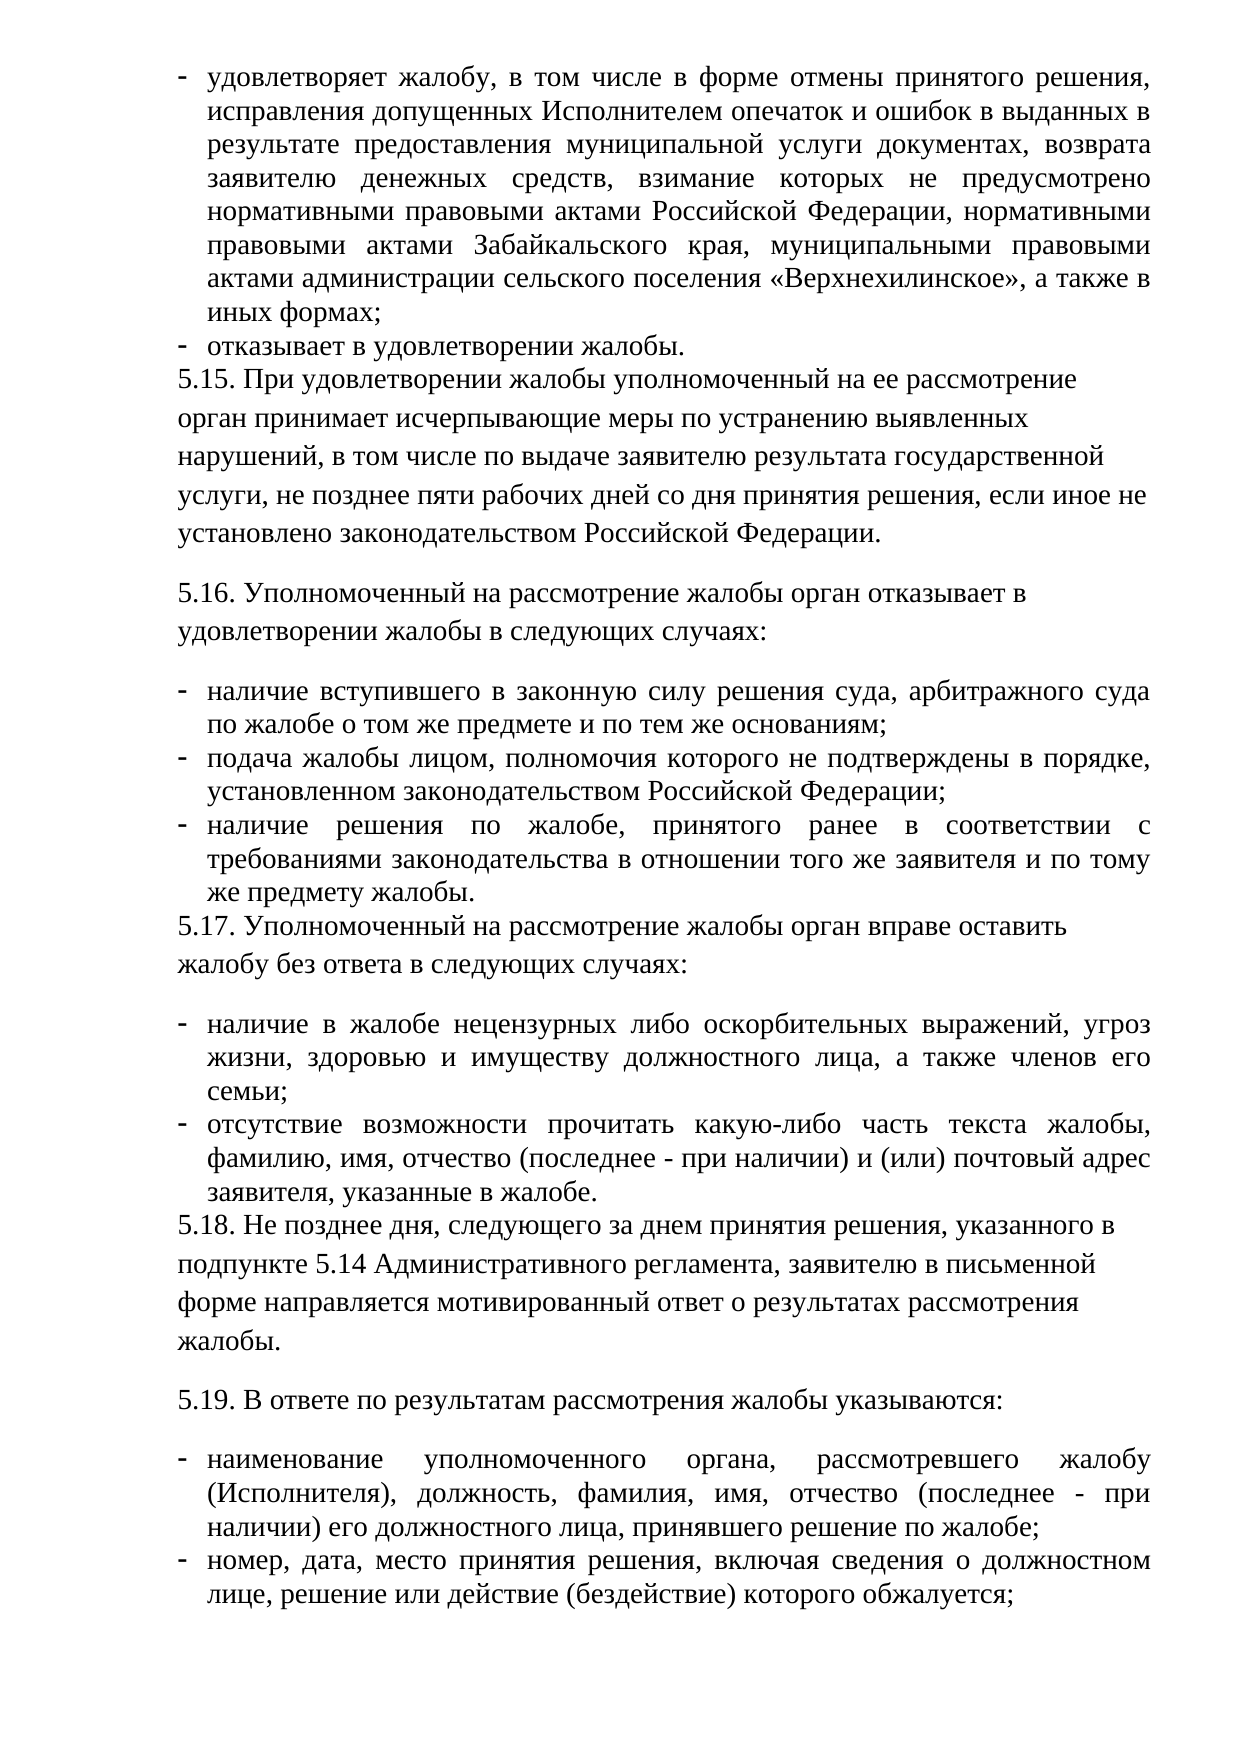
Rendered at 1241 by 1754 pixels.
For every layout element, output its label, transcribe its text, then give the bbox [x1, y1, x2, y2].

list номер, дата, место принятия решения, включая сведения о должностном лице, решение или действие (бездействие) которого обжалуется; [177, 1542, 1152, 1609]
list наименование уполномоченного органа, рассмотревшего жалобу (Исполнителя), должность, фамилия, имя, отчество (последнее - при наличии) его должностного лица, принявшего решение по жалобе; [177, 1442, 1152, 1542]
text 5.15. При удовлетворении жалобы уполномоченный на ее рассмотрение орган принимает исчерпывающие меры по устранению выявленных нарушений, в том числе по выдаче заявителю результата государственной услуги, не позднее пяти рабочих дней со дня принятия решения, если иное не установлено законодательством Российской Федерации. [177, 361, 1152, 549]
list наличие в жалобе нецензурных либо оскорбительных выражений, угроз жизни, здоровью и имуществу должностного лица, а также членов его семьи; [177, 1006, 1152, 1106]
text 5.17. Уполномоченный на рассмотрение жалобы орган вправе оставить жалобу без ответа в следующих случаях: [177, 908, 1152, 980]
text 5.18. Не позднее дня, следующего за днем принятия решения, указанного в подпункте 5.14 Административного регламента, заявителю в письменной форме направляется мотивированный ответ о результатах рассмотрения жалобы. [177, 1207, 1152, 1356]
list подача жалобы лицом, полномочия которого не подтверждены в порядке, установленном законодательством Российской Федерации; [177, 740, 1152, 807]
text 5.16. Уполномоченный на рассмотрение жалобы орган отказывает в удовлетворении жалобы в следующих случаях: [177, 575, 1152, 647]
list наличие вступившего в законную силу решения суда, арбитражного суда по жалобе о том же предмете и по тем же основаниям; [177, 673, 1152, 740]
list наличие решения по жалобе, принятого ранее в соответствии с требованиями законодательства в отношении того же заявителя и по тому же предмету жалобы. [177, 807, 1152, 908]
list удовлетворяет жалобу, в том числе в форме отмены принятого решения, исправления допущенных Исполнителем опечаток и ошибок в выданных в результате предоставления муниципальной услуги документах, возврата заявителю денежных средств, взимание которых не предусмотрено нормативными правовыми актами Российской Федерации, нормативными правовыми актами Забайкальского края, муниципальными правовыми актами администрации сельского поселения «Верхнехилинское», а также в иных формах; [177, 59, 1152, 328]
text 5.19. В ответе по результатам рассмотрения жалобы указываются: [177, 1382, 1152, 1416]
list отсутствие возможности прочитать какую-либо часть текста жалобы, фамилию, имя, отчество (последнее - при наличии) и (или) почтовый адрес заявителя, указанные в жалобе. [177, 1106, 1152, 1207]
list отказывает в удовлетворении жалобы. [177, 328, 1152, 361]
